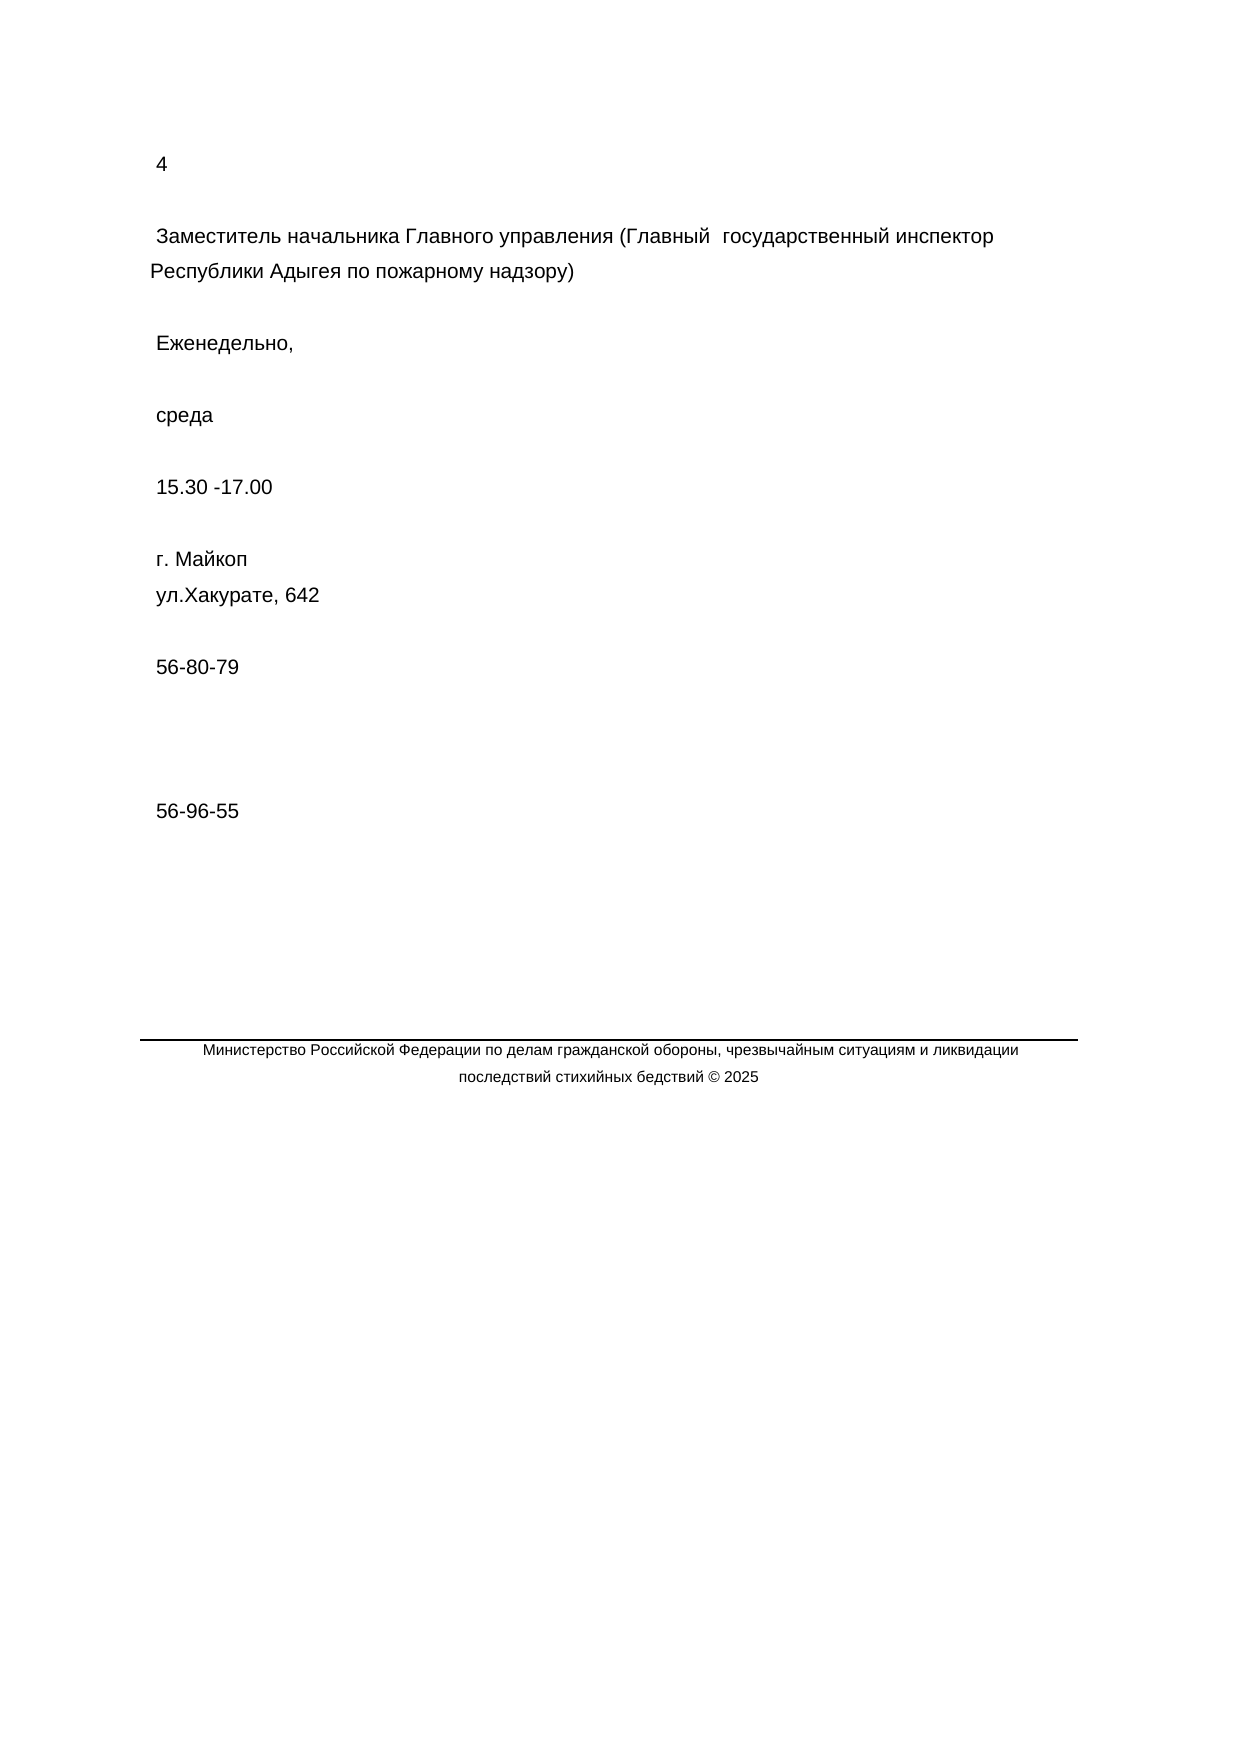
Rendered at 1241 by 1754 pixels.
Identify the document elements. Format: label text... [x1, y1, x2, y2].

table_cell Министерство Российской Федерации по делам гражданской обороны, чрезвычайным ситуациям и ликвидации последствий стихийных бедствий © 2025 [140, 1041, 1078, 1123]
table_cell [140, 150, 1078, 1039]
